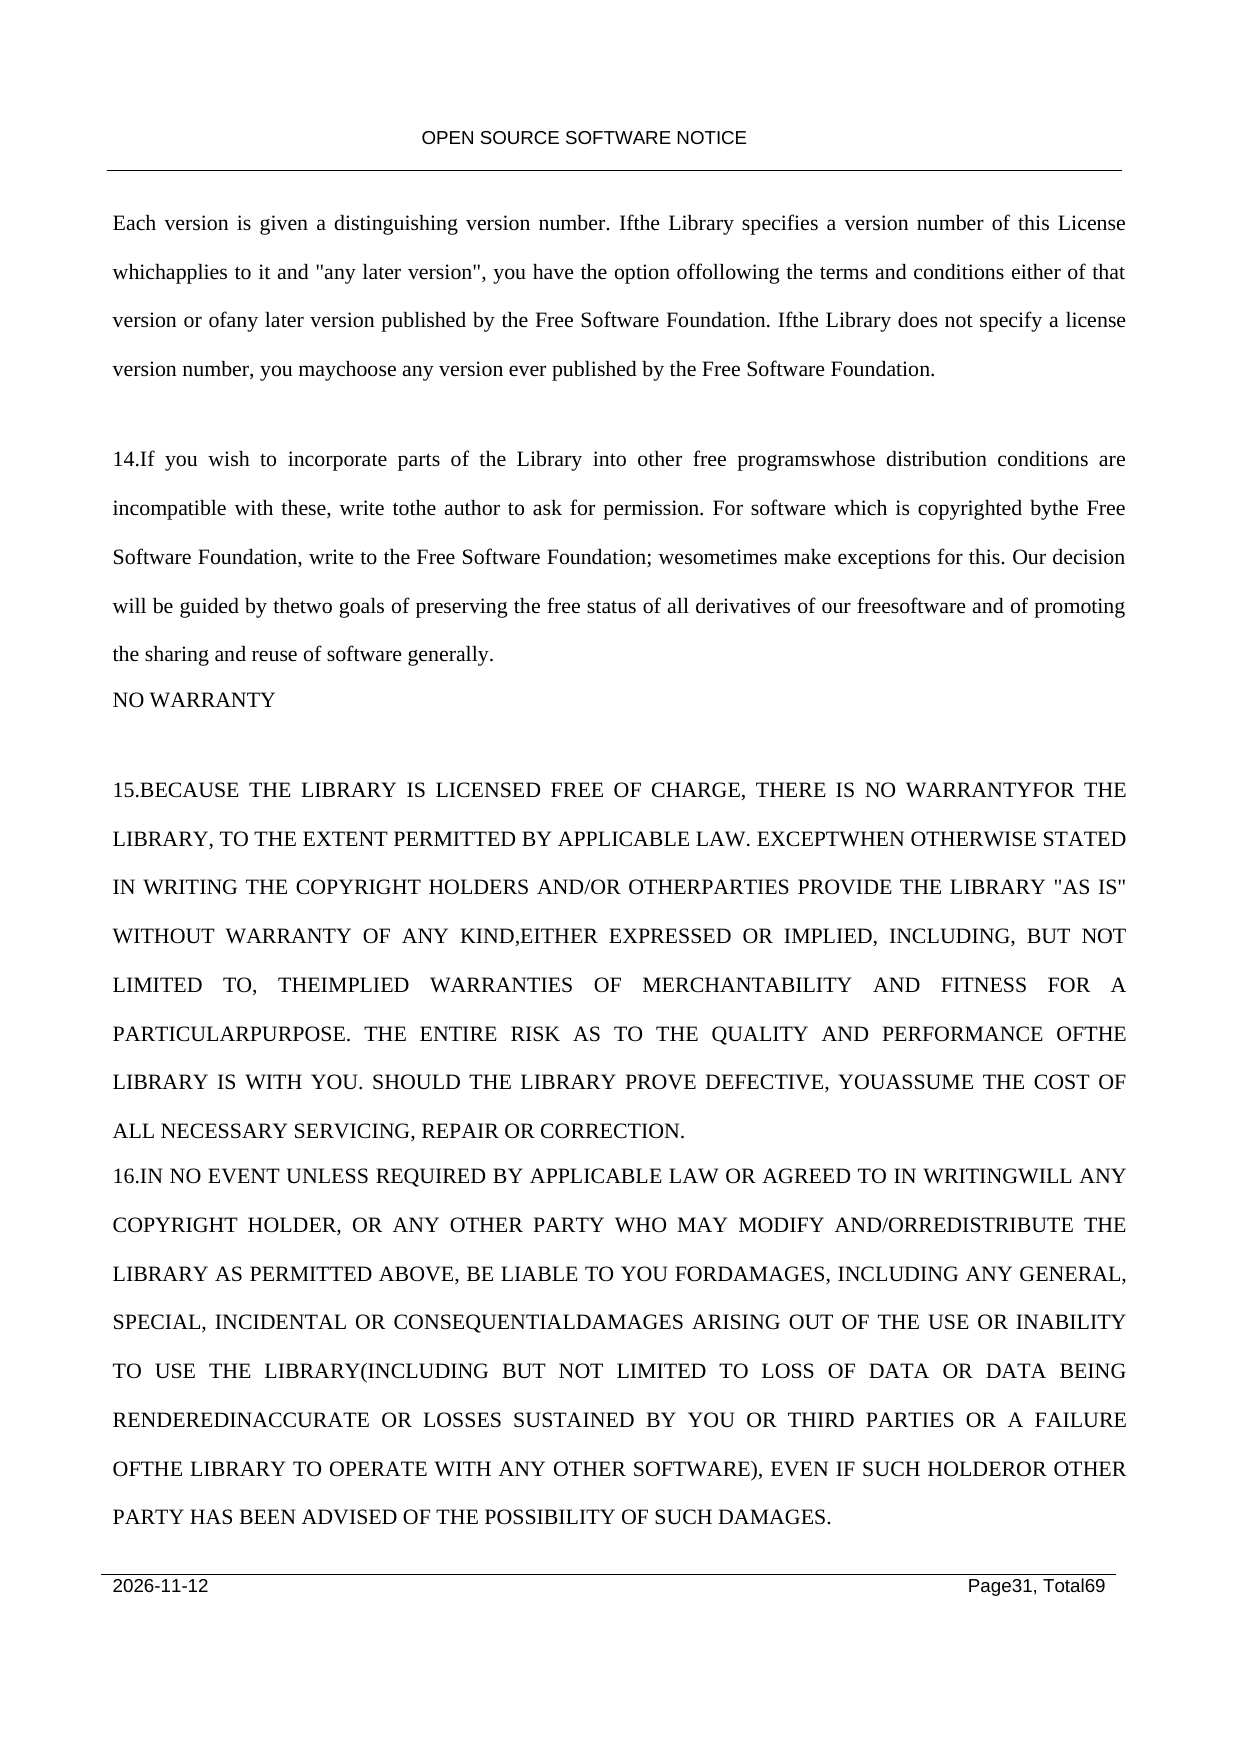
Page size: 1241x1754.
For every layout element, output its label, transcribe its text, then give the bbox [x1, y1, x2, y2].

text 16.IN NO EVENT UNLESS REQUIRED BY APPLICABLE LAW OR AGREED TO IN WRITINGWILL ANY COPYRIGHT HOLDER, OR ANY OTHER PARTY WHO MAY MODIFY AND/ORREDISTRIBUTE THE LIBRARY AS PERMITTED ABOVE, BE LIABLE TO YOU FORDAMAGES, INCLUDING ANY GENERAL, SPECIAL, INCIDENTAL OR CONSEQUENTIALDAMAGES ARISING OUT OF THE USE OR INABILITY TO USE THE LIBRARY(INCLUDING BUT NOT LIMITED TO LOSS OF DATA OR DATA BEING RENDEREDINACCURATE OR LOSSES SUSTAINED BY YOU OR THIRD PARTIES OR A FAILURE OFTHE LIBRARY TO OPERATE WITH ANY OTHER SOFTWARE), EVEN IF SUCH HOLDEROR OTHER PARTY HAS BEEN ADVISED OF THE POSSIBILITY OF SUCH DAMAGES. [112, 1159, 1128, 1533]
text NO WARRANTY [112, 683, 1128, 715]
text 15.BECAUSE THE LIBRARY IS LICENSED FREE OF CHARGE, THERE IS NO WARRANTYFOR THE LIBRARY, TO THE EXTENT PERMITTED BY APPLICABLE LAW. EXCEPTWHEN OTHERWISE STATED IN WRITING THE COPYRIGHT HOLDERS AND/OR OTHERPARTIES PROVIDE THE LIBRARY "AS IS" WITHOUT WARRANTY OF ANY KIND,EITHER EXPRESSED OR IMPLIED, INCLUDING, BUT NOT LIMITED TO, THEIMPLIED WARRANTIES OF MERCHANTABILITY AND FITNESS FOR A PARTICULARPURPOSE. THE ENTIRE RISK AS TO THE QUALITY AND PERFORMANCE OFTHE LIBRARY IS WITH YOU. SHOULD THE LIBRARY PROVE DEFECTIVE, YOUASSUME THE COST OF ALL NECESSARY SERVICING, REPAIR OR CORRECTION. [112, 773, 1128, 1147]
text 14.If you wish to incorporate parts of the Library into other free programswhose distribution conditions are incompatible with these, write tothe author to ask for permission. For software which is copyrighted bythe Free Software Foundation, write to the Free Software Foundation; wesometimes make exceptions for this. Our decision will be guided by thetwo goals of preserving the free status of all derivatives of our freesoftware and of promoting the sharing and reuse of software generally. [112, 443, 1128, 670]
text Each version is given a distinguishing version number. Ifthe Library specifies a version number of this License whichapplies to it and "any later version", you have the option offollowing the terms and conditions either of that version or ofany later version published by the Free Software Foundation. Ifthe Library does not specify a license version number, you maychoose any version ever published by the Free Software Foundation. [112, 206, 1128, 385]
